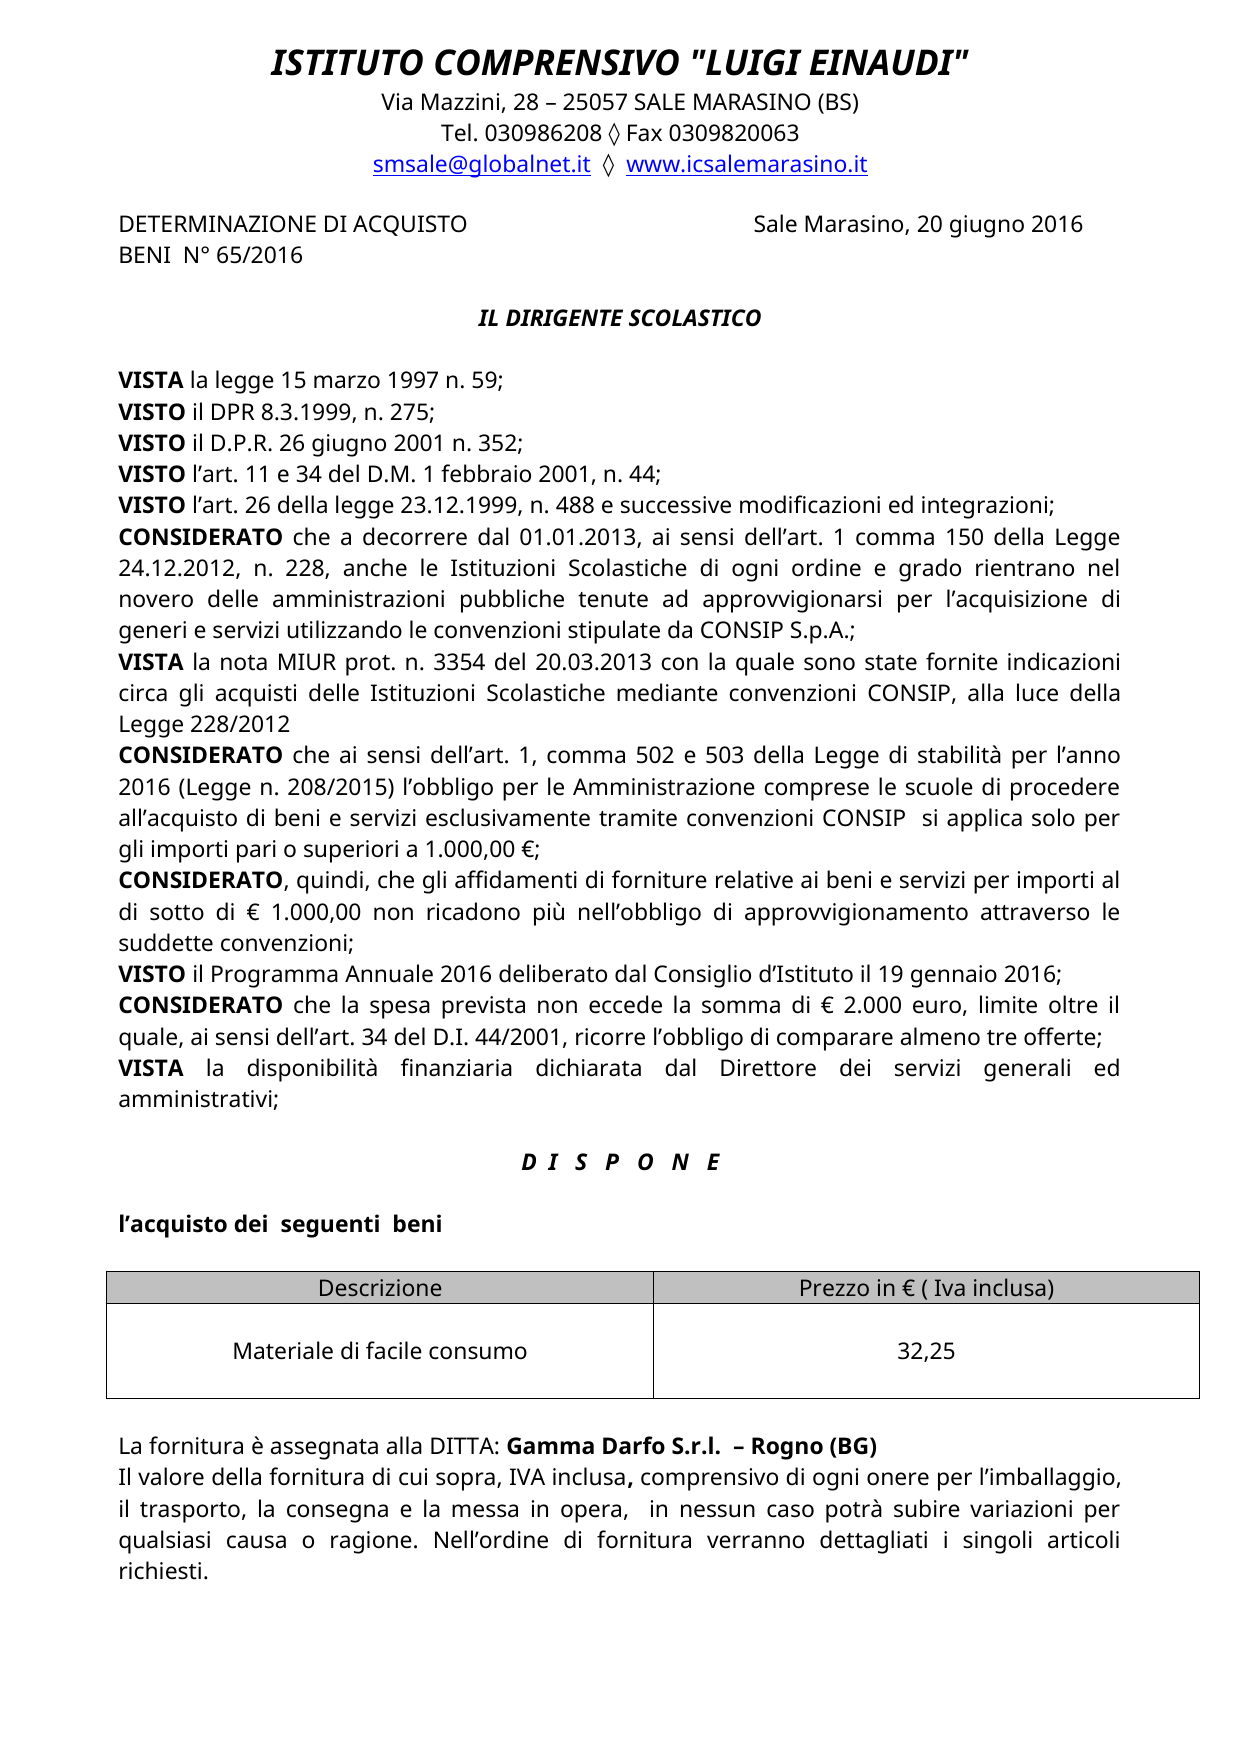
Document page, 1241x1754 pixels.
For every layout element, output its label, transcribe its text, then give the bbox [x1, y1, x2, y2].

text IL DIRIGENTE SCOLASTICO [118, 302, 1122, 333]
table_header Prezzo in € ( Iva inclusa) [654, 1272, 1199, 1303]
text ISTITUTO COMPRENSIVO "LUIGI EINAUDI" [118, 37, 1122, 86]
text DETERMINAZIONE DI ACQUISTO Sale Marasino, 20 giugno 2016 [118, 208, 1122, 239]
text VISTO l’art. 11 e 34 del D.M. 1 febbraio 2001, n. 44; [118, 458, 1122, 489]
text BENI N° 65/2016 [118, 239, 1122, 271]
text Il valore della fornitura di cui sopra, IVA inclusa, comprensivo di ogni onere per l’imballaggio, il trasporto, la consegna e la messa in opera, in nessun caso potrà subire variazioni per qualsiasi causa o ragione. Nell’ordine di fornitura verranno dettagliati i singoli articoli richiesti. [118, 1461, 1122, 1586]
table_header Descrizione [107, 1272, 653, 1303]
table_cell 32,25 [654, 1304, 1199, 1398]
text CONSIDERATO, quindi, che gli affidamenti di forniture relative ai beni e servizi per importi al di sotto di € 1.000,00 non ricadono più nell’obbligo di approvvigionamento attraverso le suddette convenzioni; [118, 864, 1122, 958]
text La fornitura è assegnata alla DITTA: Gamma Darfo S.r.l. – Rogno (BG) [118, 1430, 1122, 1461]
text VISTO l’art. 26 della legge 23.12.1999, n. 488 e successive modificazioni ed integrazioni; [118, 489, 1122, 521]
text CONSIDERATO che a decorrere dal 01.01.2013, ai sensi dell’art. 1 comma 150 della Legge 24.12.2012, n. 228, anche le Istituzioni Scolastiche di ogni ordine e grado rientrano nel novero delle amministrazioni pubbliche tenute ad approvvigionarsi per l’acquisizione di generi e servizi utilizzando le convenzioni stipulate da CONSIP S.p.A.; [118, 521, 1122, 646]
text VISTA la disponibilità finanziaria dichiarata dal Direttore dei servizi generali ed amministrativi; [118, 1052, 1122, 1114]
text VISTO il Programma Annuale 2016 deliberato dal Consiglio d’Istituto il 19 gennaio 2016; [118, 958, 1122, 989]
text VISTO il D.P.R. 26 giugno 2001 n. 352; [118, 427, 1122, 458]
text Via Mazzini, 28 – 25057 SALE MARASINO (BS) [118, 86, 1122, 117]
text smsale@globalnet.it ◊ www.icsalemarasino.it [118, 148, 1122, 179]
table_cell Materiale di facile consumo [107, 1304, 653, 1398]
text CONSIDERATO che ai sensi dell’art. 1, comma 502 e 503 della Legge di stabilità per l’anno 2016 (Legge n. 208/2015) l’obbligo per le Amministrazione comprese le scuole di procedere all’acquisto di beni e servizi esclusivamente tramite convenzioni CONSIP si applica solo per gli importi pari o superiori a 1.000,00 €; [118, 739, 1122, 864]
text VISTA la nota MIUR prot. n. 3354 del 20.03.2013 con la quale sono state fornite indicazioni circa gli acquisti delle Istituzioni Scolastiche mediante convenzioni CONSIP, alla luce della Legge 228/2012 [118, 646, 1122, 739]
text D I S P O N E [118, 1146, 1122, 1177]
text VISTO il DPR 8.3.1999, n. 275; [118, 396, 1122, 427]
text CONSIDERATO che la spesa prevista non eccede la somma di € 2.000 euro, limite oltre il quale, ai sensi dell’art. 34 del D.I. 44/2001, ricorre l’obbligo di comparare almeno tre offerte; [118, 989, 1122, 1052]
text l’acquisto dei seguenti beni [118, 1208, 1122, 1239]
text VISTA la legge 15 marzo 1997 n. 59; [118, 364, 1122, 396]
text Tel. 030986208 ◊ Fax 0309820063 [118, 117, 1122, 148]
